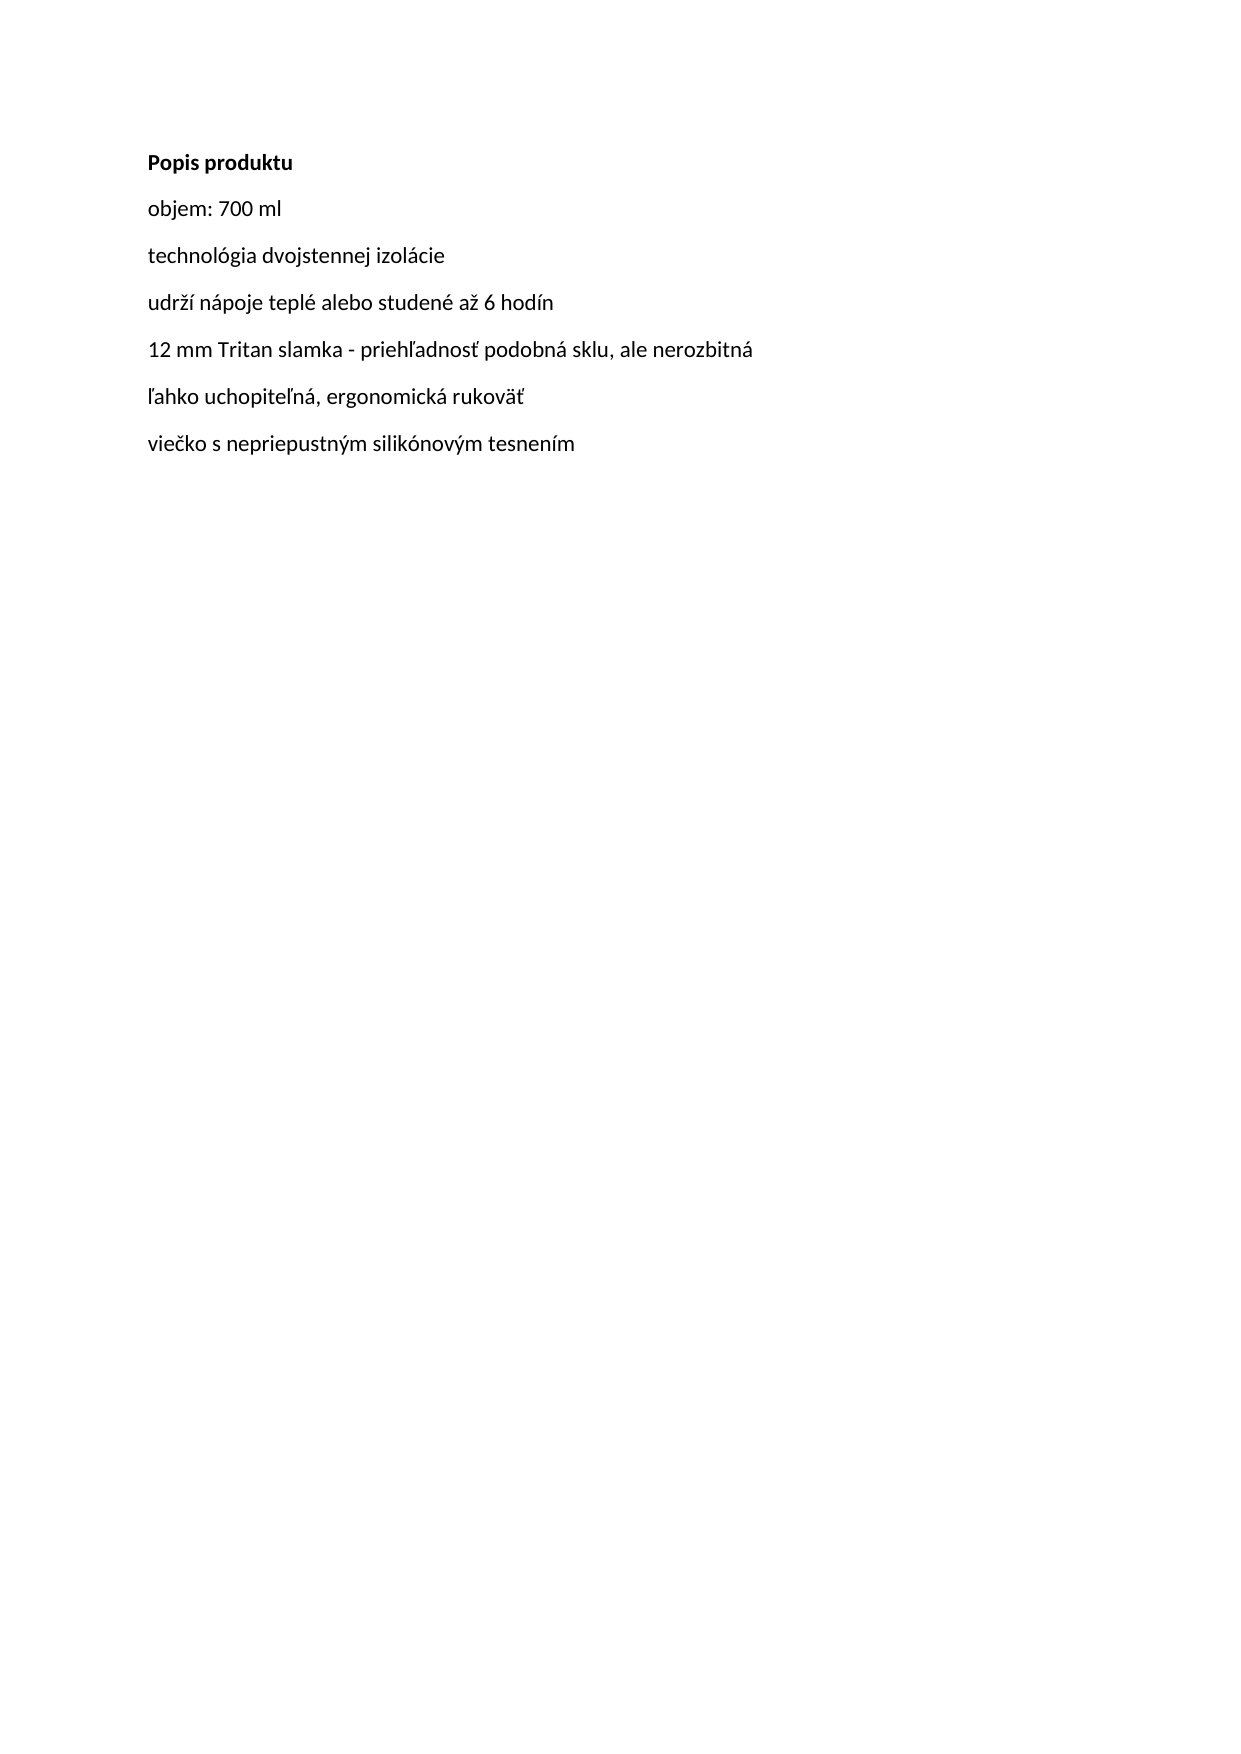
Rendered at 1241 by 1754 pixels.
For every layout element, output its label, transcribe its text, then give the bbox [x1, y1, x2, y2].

text technológia dvojstennej izolácie [148, 241, 1093, 269]
text ľahko uchopiteľná, ergonomická rukoväť [148, 382, 1093, 410]
text 12 mm Tritan slamka - priehľadnosť podobná sklu, ale nerozbitná [148, 335, 1093, 363]
text viečko s nepriepustným silikónovým tesnením [148, 429, 1093, 457]
text Popis produktu [148, 148, 1093, 176]
text udrží nápoje teplé alebo studené až 6 hodín [148, 288, 1093, 316]
text objem: 700 ml [148, 194, 1093, 222]
